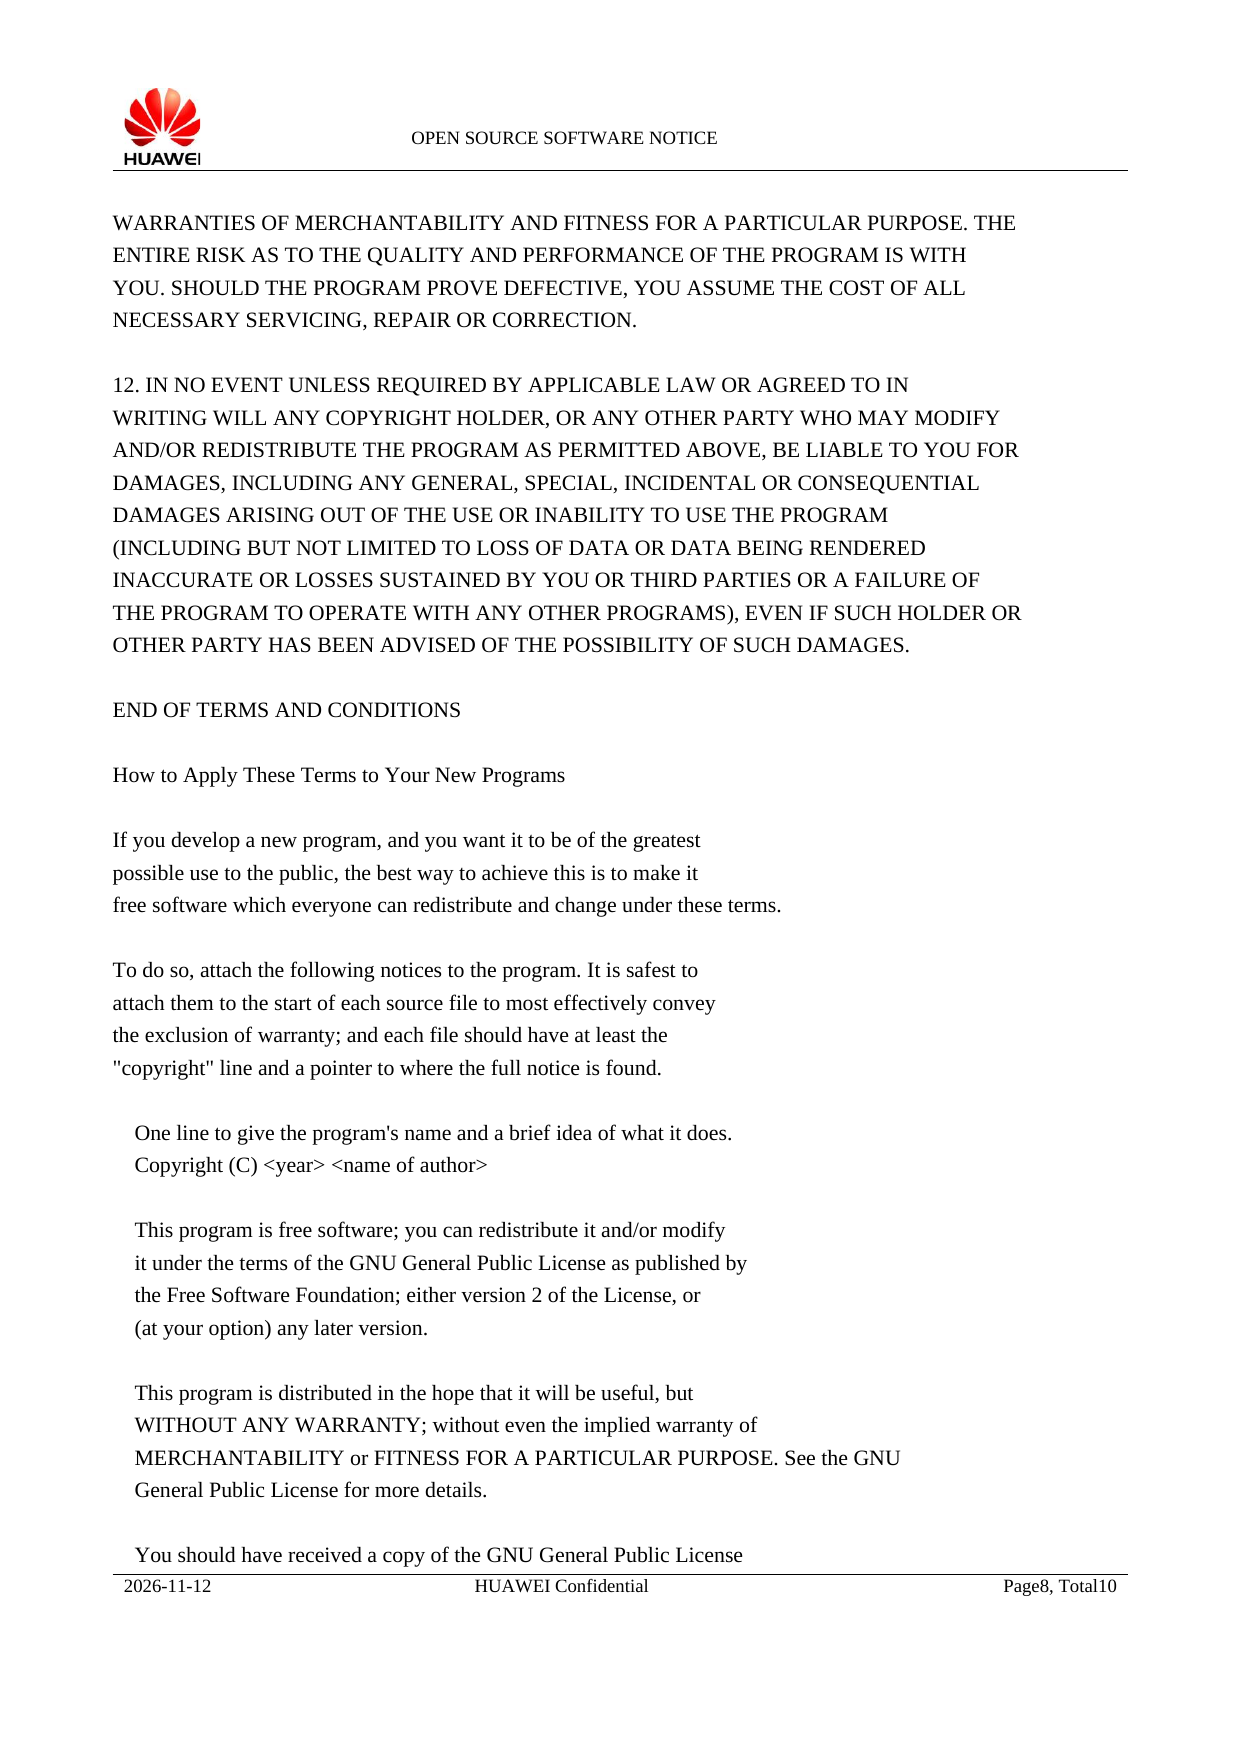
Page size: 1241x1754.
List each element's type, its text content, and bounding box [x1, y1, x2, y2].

picture [124, 88, 201, 165]
